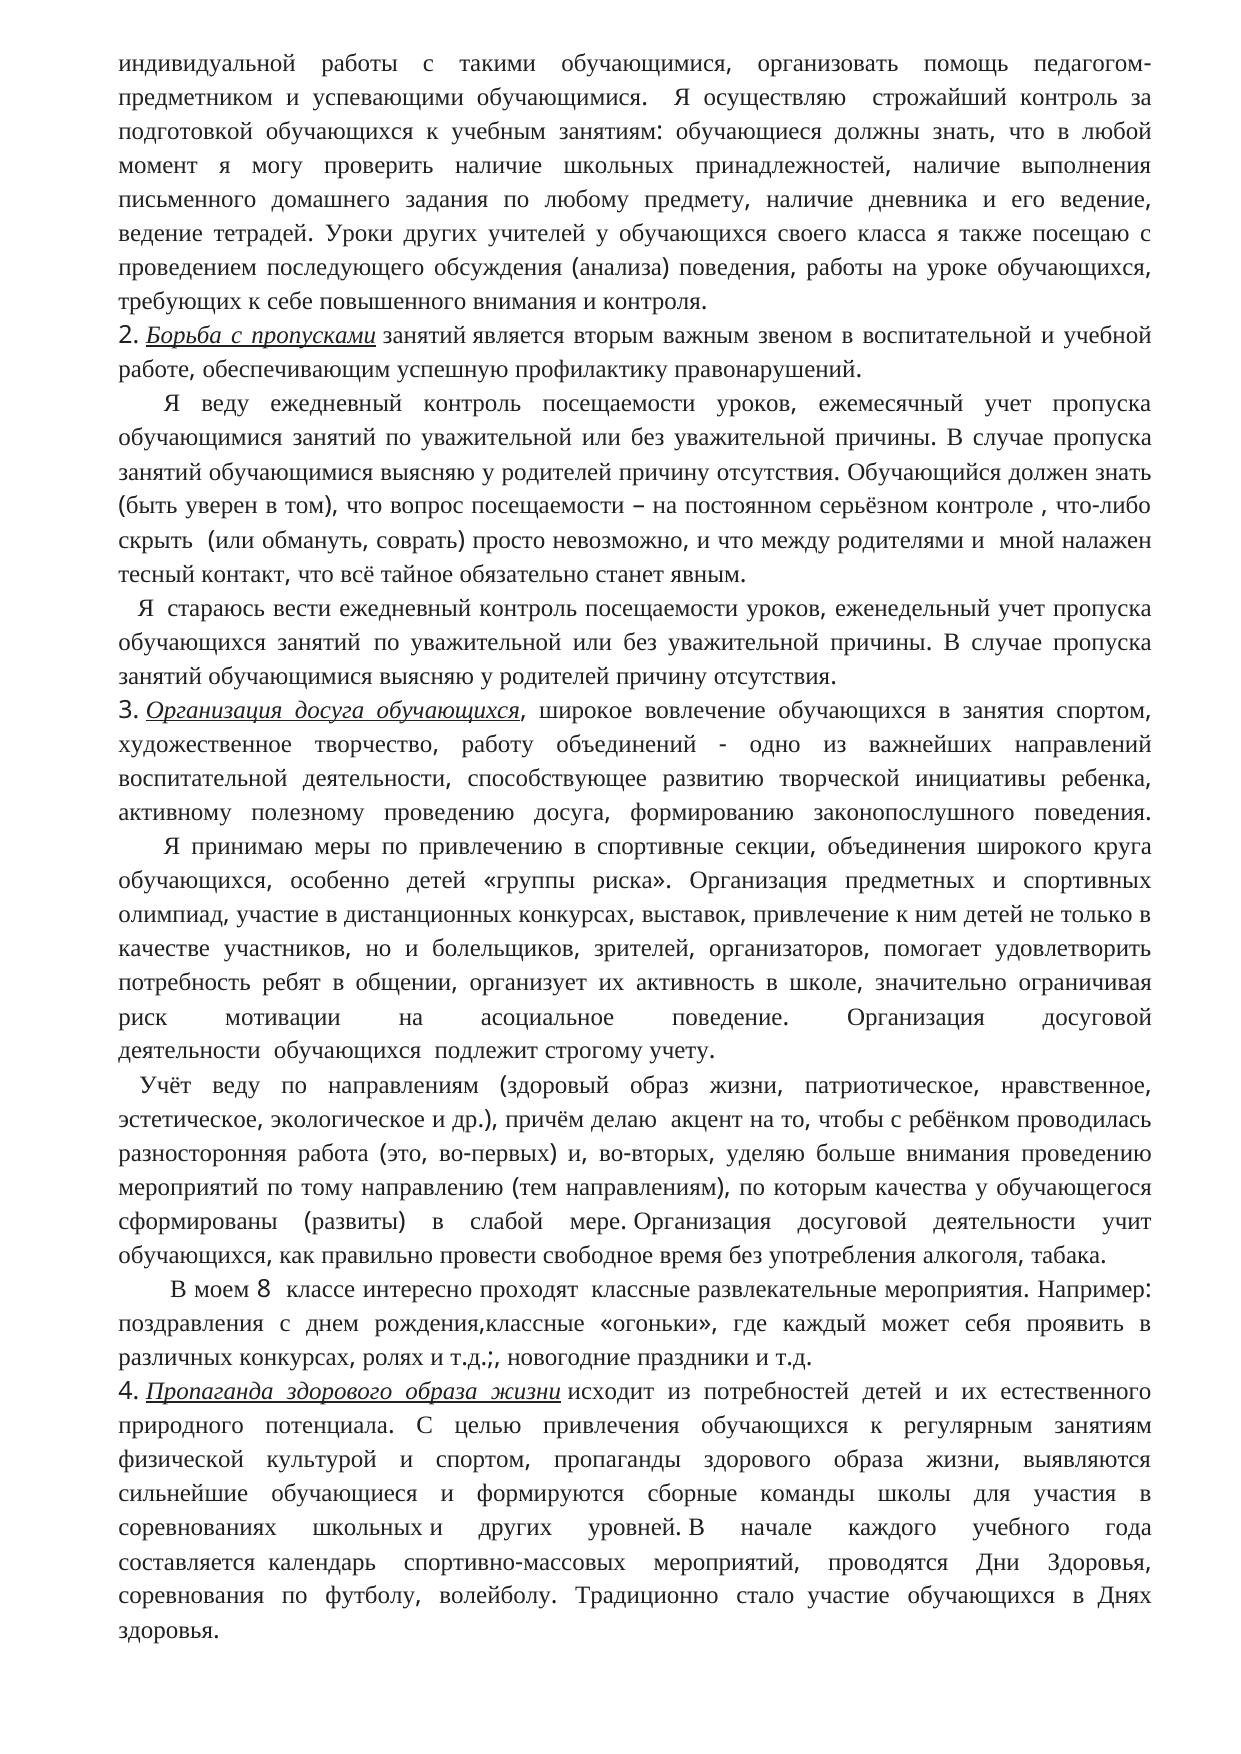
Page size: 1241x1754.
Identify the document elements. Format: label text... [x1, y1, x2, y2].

text 3. Организация досуга обучающихся, широкое вовлечение обучающихся в занятия спортом, художественное творчество, работу объединений - одно из важнейших направлений воспитательной деятельности, способствующее развитию творческой инициативы ребенка, активному полезному проведению досуга, формированию законопослушного поведения. Я принимаю меры по привлечению в спортивные секции, объединения широкого круга обучающихся, особенно детей «группы риска». Организация предметных и спортивных олимпиад, участие в дистанционных конкурсах, выставок, привлечение к ним детей не только в качестве участников, но и болельщиков, зрителей, организаторов, помогает удовлетворить потребность ребят в общении, организует их активность в школе, значительно ограничивая риск мотивации на асоциальное поведение. Организация досуговой деятельности обучающихся подлежит строгому учету. [118, 692, 1152, 1066]
text Учёт веду по направлениям (здоровый образ жизни, патриотическое, нравственное, эстетическое, экологическое и др.), причём делаю акцент на то, чтобы с ребёнком проводилась разносторонняя работа (это, во-первых) и, во-вторых, уделяю больше внимания проведению мероприятий по тому направлению (тем направлениям), по которым качества у обучающегося сформированы (развиты) в слабой мере. Организация досуговой деятельности учит обучающихся, как правильно провести свободное время без употребления алкоголя, табака. [118, 1066, 1152, 1271]
text 4. Пропаганда здорового образа жизни исходит из потребностей детей и их естественного природного потенциала. С целью привлечения обучающихся к регулярным занятиям физической культурой и спортом, пропаганды здорового образа жизни, выявляются сильнейшие обучающиеся и формируются сборные команды школы для участия в соревнованиях школьных и других уровней. В начале каждого учебного года составляется календарь спортивно-массовых мероприятий, проводятся Дни Здоровья, соревнования по футболу, волейболу. Традиционно стало участие обучающихся в Днях здоровья. [118, 1373, 1152, 1645]
text Я стараюсь вести ежедневный контроль посещаемости уроков, еженедельный учет пропуска обучающихся занятий по уважительной или без уважительной причины. В случае пропуска занятий обучающимися выясняю у родителей причину отсутствия. [118, 589, 1152, 692]
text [118, 44, 1152, 317]
text В моем 8 классе интересно проходят классные развлекательные мероприятия. Например: поздравления с днем рождения,классные «огоньки», где каждый может себя проявить в различных конкурсах, ролях и т.д.;, новогодние праздники и т.д. [118, 1271, 1152, 1373]
text 2. Борьба с пропусками занятий является вторым важным звеном в воспитательной и учебной работе, обеспечивающим успешную профилактику правонарушений. [118, 317, 1152, 385]
text Я веду ежедневный контроль посещаемости уроков, ежемесячный учет пропуска обучающимися занятий по уважительной или без уважительной причины. В случае пропуска занятий обучающимися выясняю у родителей причину отсутствия. Обучающийся должен знать (быть уверен в том), что вопрос посещаемости – на постоянном серьёзном контроле , что-либо скрыть (или обмануть, соврать) просто невозможно, и что между родителями и мной налажен тесный контакт, что всё тайное обязательно станет явным. [118, 385, 1152, 589]
